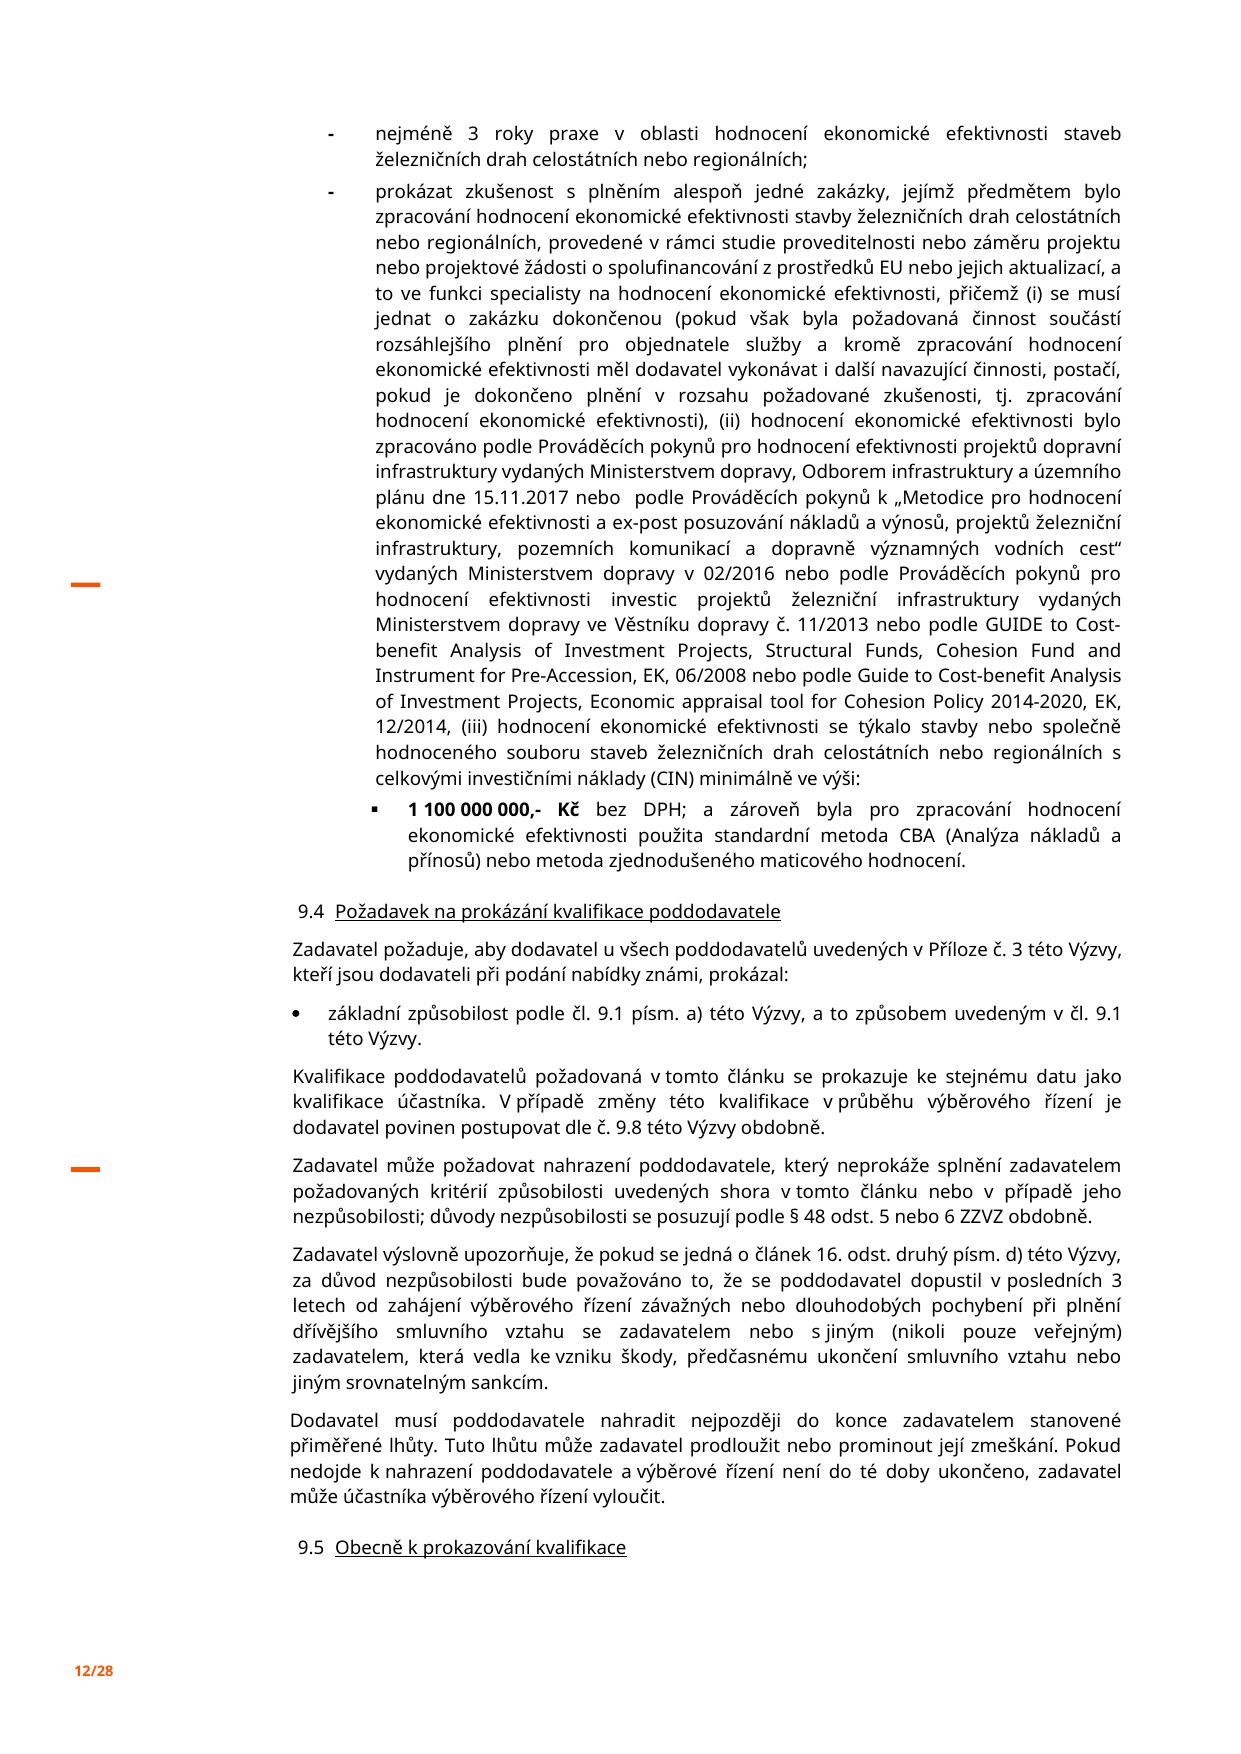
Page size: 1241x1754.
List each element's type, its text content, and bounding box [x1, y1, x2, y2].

list Požadavek na prokázání kvalifikace poddodavatele [298, 898, 1122, 924]
text Zadavatel výslovně upozorňuje, že pokud se jedná o článek 16. odst. druhý písm. d) této Výzvy, za důvod nezpůsobilosti bude považováno to, že se poddodavatel dopustil v posledních 3 letech od zahájení výběrového řízení závažných nebo dlouhodobých pochybení při plnění dřívějšího smluvního vztahu se zadavatelem nebo s jiným (nikoli pouze veřejným) zadavatelem, která vedla ke vzniku škody, předčasnému ukončení smluvního vztahu nebo jiným srovnatelným sankcím. [292, 1241, 1122, 1394]
list Obecně k prokazování kvalifikace [298, 1534, 1122, 1560]
text Dodavatel musí poddodavatele nahradit nejpozději do konce zadavatelem stanovené přiměřené lhůty. Tuto lhůtu může zadavatel prodloužit nebo prominout její zmeškání. Pokud nedojde k nahrazení poddodavatele a výběrové řízení není do té doby ukončeno, zadavatel může účastníka výběrového řízení vyloučit. [289, 1407, 1122, 1509]
list 1 100 000 000,- Kč bez DPH; a zároveň byla pro zpracování hodnocení ekonomické efektivnosti použita standardní metoda CBA (Analýza nákladů a přínosů) nebo metoda zjednodušeného maticového hodnocení. [370, 797, 1122, 873]
text Zadavatel požaduje, aby dodavatel u všech poddodavatelů uvedených v Příloze č. 3 této Výzvy, kteří jsou dodavateli při podání nabídky známi, prokázal: [292, 936, 1122, 987]
text prokázat zkušenost s plněním alespoň jedné zakázky, jejímž předmětem bylo zpracování hodnocení ekonomické efektivnosti stavby železničních drah celostátních nebo regionálních, provedené v rámci studie proveditelnosti nebo záměru projektu nebo projektové žádosti o spolufinancování z prostředků EU nebo jejich aktualizací, a to ve funkci specialisty na hodnocení ekonomické efektivnosti, přičemž (i) se musí jednat o zakázku dokončenou (pokud však byla požadovaná činnost součástí rozsáhlejšího plnění pro objednatele služby a kromě zpracování hodnocení ekonomické efektivnosti měl dodavatel vykonávat i další navazující činnosti, postačí, pokud je dokončeno plnění v rozsahu požadované zkušenosti, tj. zpracování hodnocení ekonomické efektivnosti), (ii) hodnocení ekonomické efektivnosti bylo zpracováno podle Prováděcích pokynů pro hodnocení efektivnosti projektů dopravní infrastruktury vydaných Ministerstvem dopravy, Odborem infrastruktury a územního plánu dne 15.11.2017 nebo podle Prováděcích pokynů k „Metodice pro hodnocení ekonomické efektivnosti a ex-post posuzování nákladů a výnosů, projektů železniční infrastruktury, pozemních komunikací a dopravně významných vodních cest“ vydaných Ministerstvem dopravy v 02/2016 nebo podle Prováděcích pokynů pro hodnocení efektivnosti investic projektů železniční infrastruktury vydaných Ministerstvem dopravy ve Věstníku dopravy č. 11/2013 nebo podle GUIDE to Cost-benefit Analysis of Investment Projects, Structural Funds, Cohesion Fund and Instrument for Pre-Accession, EK, 06/2008 nebo podle Guide to Cost-benefit Analysis of Investment Projects, Economic appraisal tool for Cohesion Policy 2014-2020, EK, 12/2014, (iii) hodnocení ekonomické efektivnosti se týkalo stavby nebo společně hodnoceného souboru staveb železničních drah celostátních nebo regionálních s celkovými investičními náklady (CIN) minimálně ve výši: [328, 178, 1122, 790]
text Zadavatel může požadovat nahrazení poddodavatele, který neprokáže splnění zadavatelem požadovaných kritérií způsobilosti uvedených shora v tomto článku nebo v případě jeho nezpůsobilosti; důvody nezpůsobilosti se posuzují podle § 48 odst. 5 nebo 6 ZZVZ obdobně. [292, 1152, 1122, 1229]
text základní způsobilost podle čl. 9.1 písm. a) této Výzvy, a to způsobem uvedeným v čl. 9.1 této Výzvy. [292, 1000, 1122, 1051]
text nejméně 3 roky praxe v oblasti hodnocení ekonomické efektivnosti staveb železničních drah celostátních nebo regionálních; [328, 121, 1122, 172]
text Kvalifikace poddodavatelů požadovaná v tomto článku se prokazuje ke stejnému datu jako kvalifikace účastníka. V případě změny této kvalifikace v průběhu výběrového řízení je dodavatel povinen postupovat dle č. 9.8 této Výzvy obdobně. [292, 1063, 1122, 1140]
